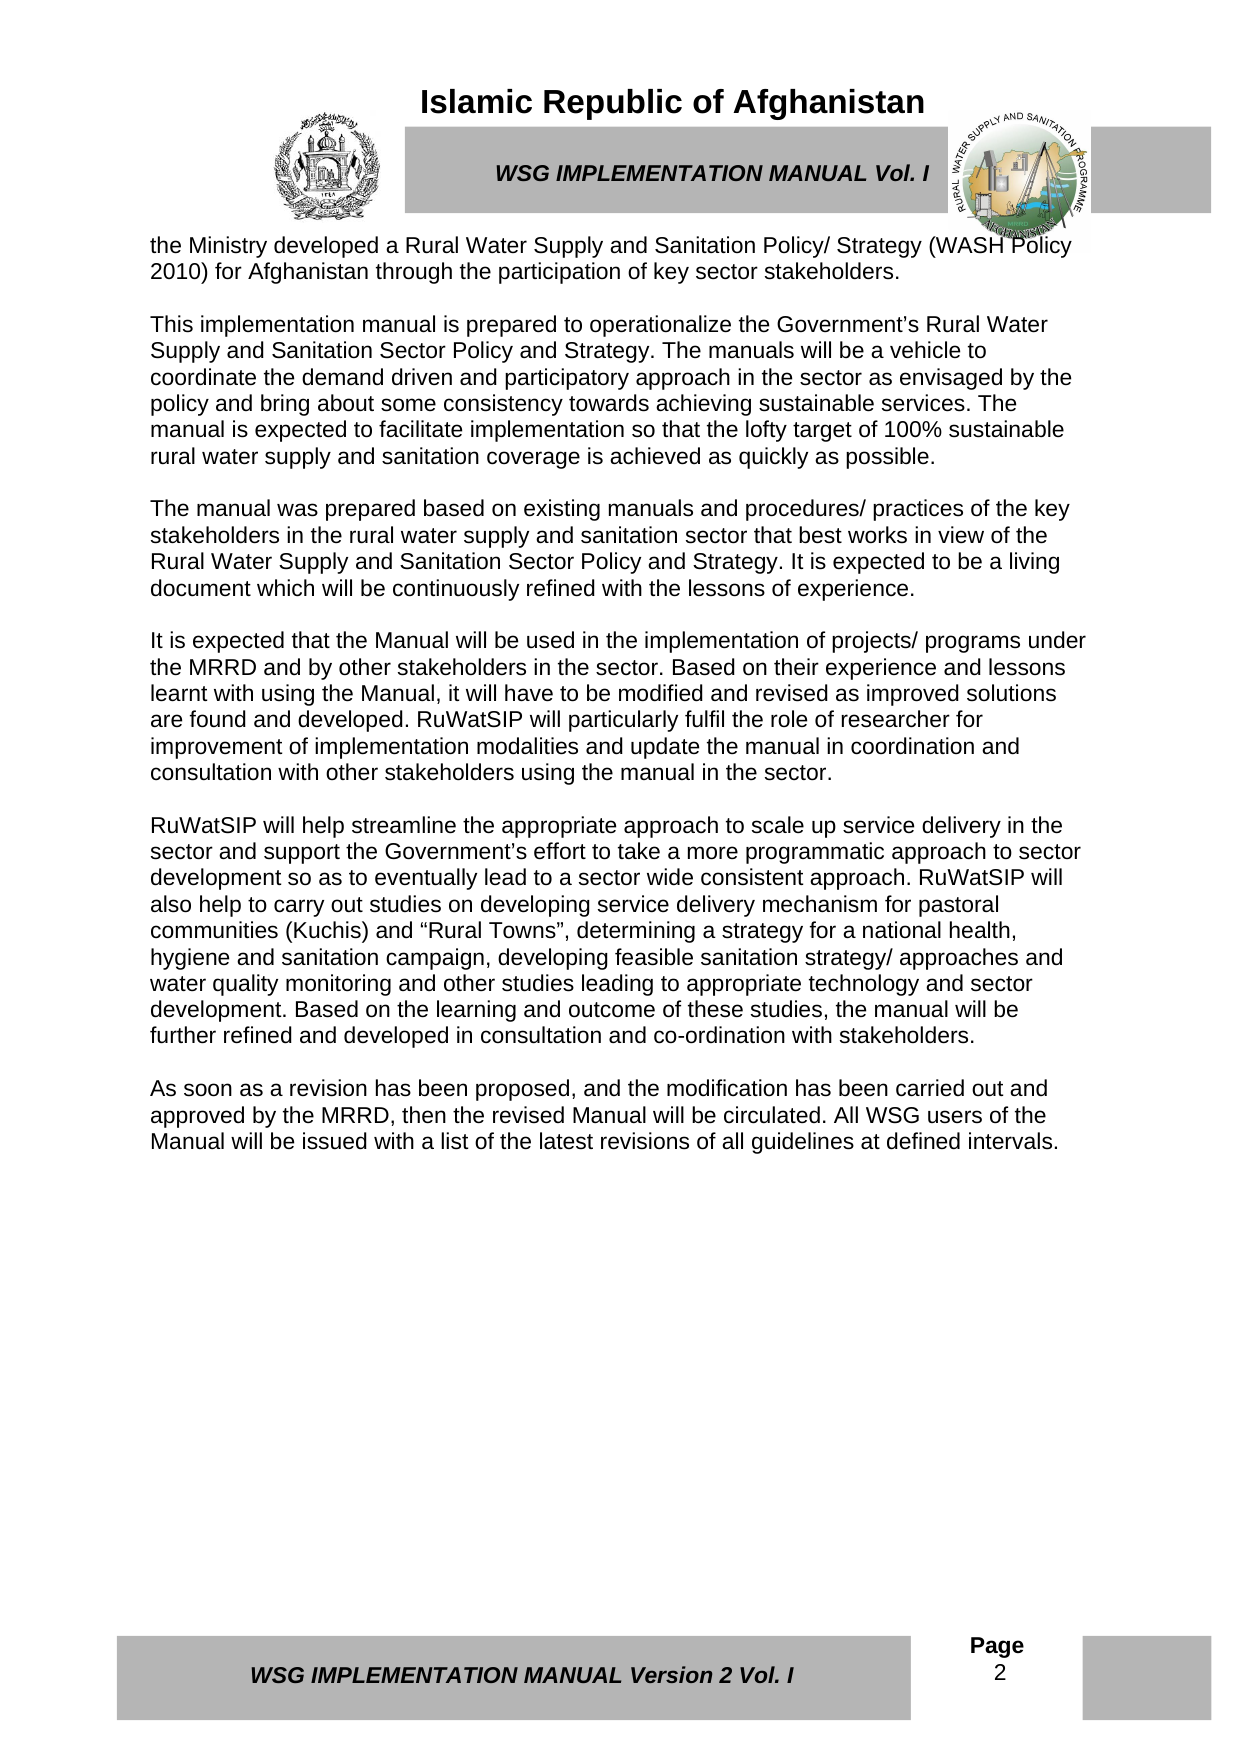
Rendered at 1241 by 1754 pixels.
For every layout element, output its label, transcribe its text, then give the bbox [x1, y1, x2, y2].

picture [273, 110, 384, 223]
text The manual was prepared based on existing manuals and procedures/ practices of the key stakeholders in the rural water supply and sanitation sector that best works in view of the Rural Water Supply and Sanitation Sector Policy and Strategy. It is expected to be a living document which will be continuously refined with the lessons of experience. [150, 495, 1090, 601]
text This implementation manual is prepared to operationalize the Government’s Rural Water Supply and Sanitation Sector Policy and Strategy. The manuals will be a vehicle to coordinate the demand driven and participatory approach in the sector as envisaged by the policy and bring about some consistency towards achieving sustainable services. The manual is expected to facilitate implementation so that the lofty target of 100% sustainable rural water supply and sanitation coverage is achieved as quickly as possible. [150, 311, 1090, 469]
text It is expected that the Manual will be used in the implementation of projects/ programs under the MRRD and by other stakeholders in the sector. Based on their experience and lessons learnt with using the Manual, it will have to be modified and revised as improved solutions are found and developed. RuWatSIP will particularly fulfil the role of researcher for improvement of implementation modalities and update the manual in coordination and consultation with other stakeholders using the manual in the sector. [150, 627, 1090, 785]
text RuWatSIP will help streamline the appropriate approach to scale up service delivery in the sector and support the Government’s effort to take a more programmatic approach to sector development so as to eventually lead to a sector wide consistent approach. RuWatSIP will also help to carry out studies on developing service delivery mechanism for pastoral communities (Kuchis) and “Rural Towns”, determining a strategy for a national health, hygiene and sanitation campaign, developing feasible sanitation strategy/ approaches and water quality monitoring and other studies leading to appropriate technology and sector development. Based on the learning and outcome of these studies, the manual will be further refined and developed in consultation and co-ordination with stakeholders. [150, 812, 1090, 1049]
text As soon as a revision has been proposed, and the modification has been carried out and approved by the MRRD, then the revised Manual will be circulated. All WSG users of the Manual will be issued with a list of the latest revisions of all guidelines at defined intervals. [150, 1075, 1090, 1154]
picture [948, 110, 1091, 253]
